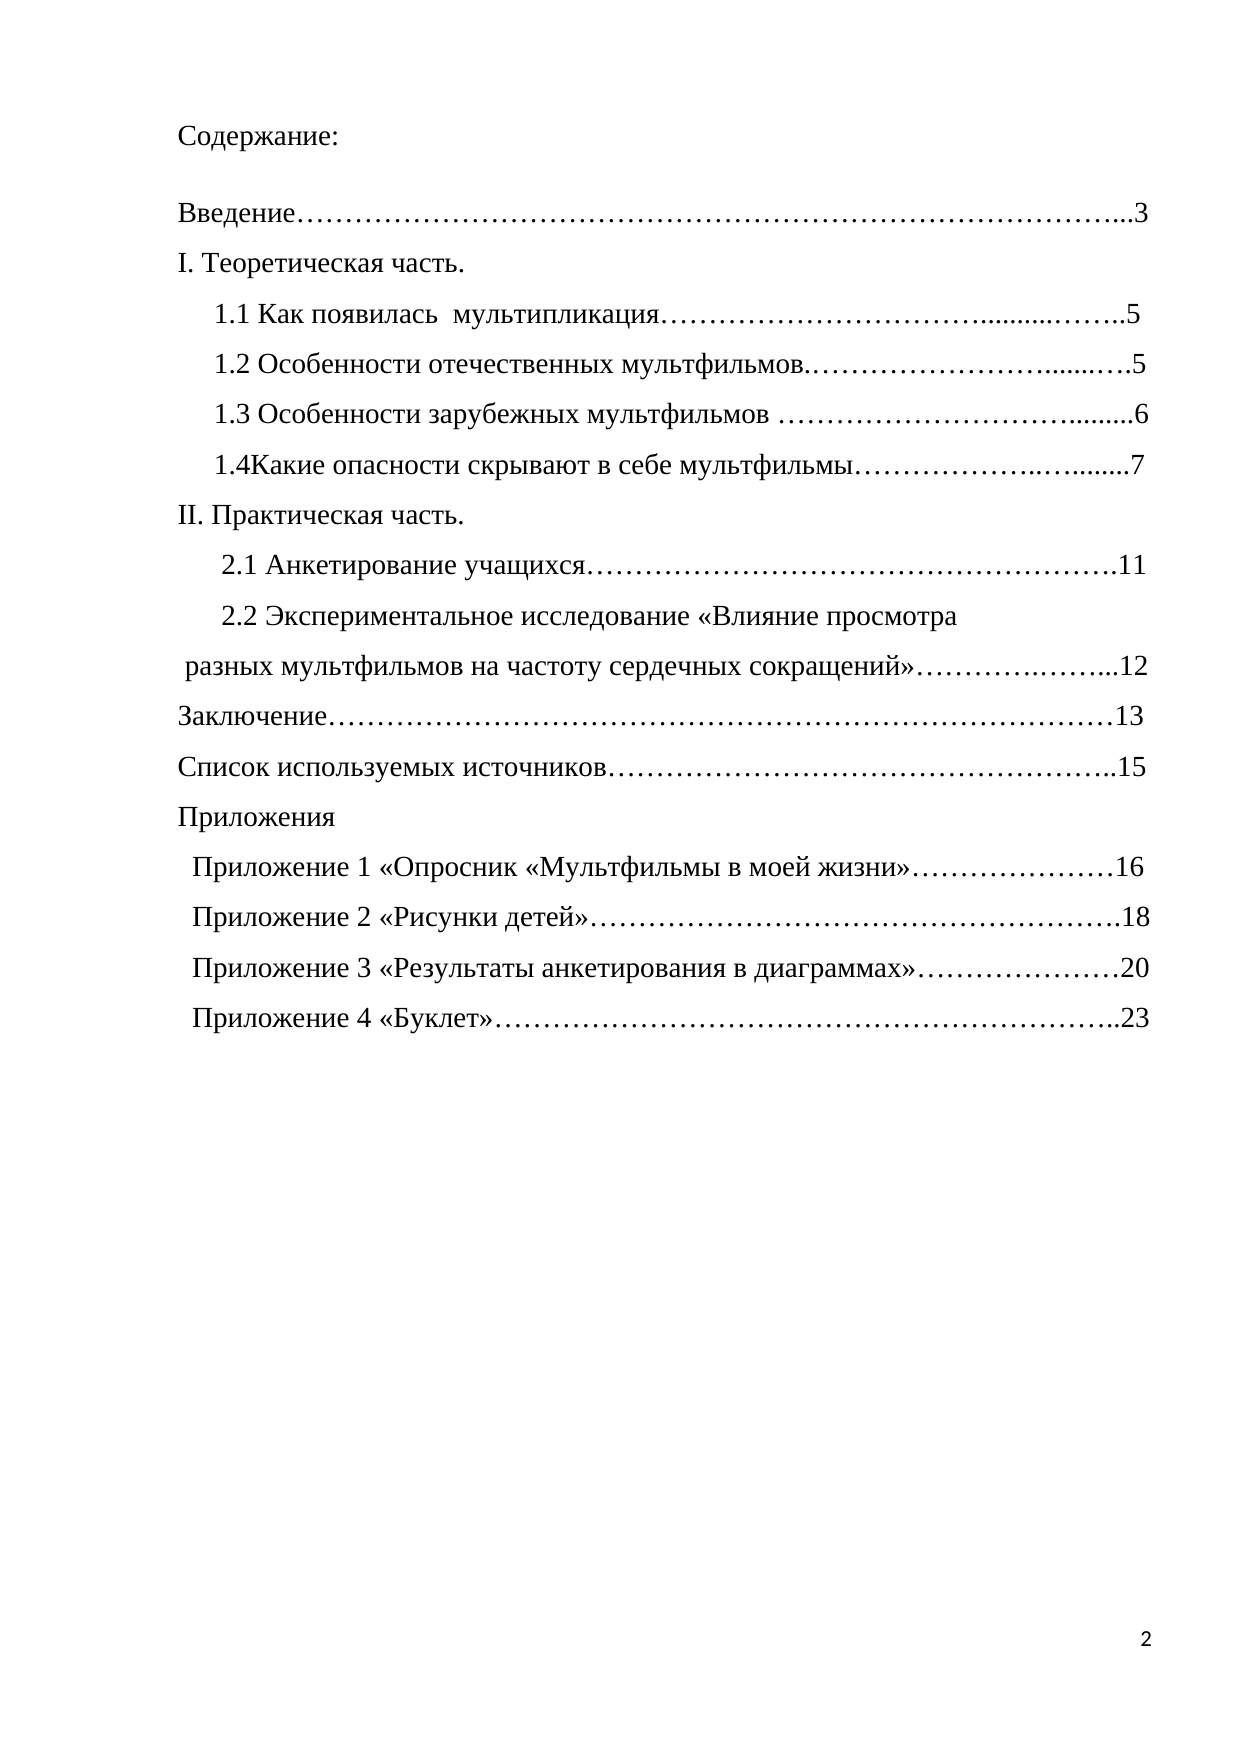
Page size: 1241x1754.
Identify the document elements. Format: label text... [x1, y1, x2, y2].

text Заключение………………………………………………………………………13 [177, 698, 1152, 732]
text 1.2 Особенности отечественных мультфильмов.…………………….......….5 [177, 346, 1152, 380]
text Приложение 3 «Результаты анкетирования в диаграммах»…………………20 [177, 950, 1152, 983]
text Список используемых источников……………………………………………..15 [177, 749, 1152, 782]
text 2.1 Анкетирование учащихся……………………………………………….11 [177, 547, 1152, 581]
text 1.1 Как появилась мультипликация……………………………..........……..5 [177, 296, 1152, 329]
text 1.4Какие опасности скрывают в себе мультфильмы………………..…........7 [177, 447, 1152, 480]
text Приложение 2 «Рисунки детей»……………………………………………….18 [177, 899, 1152, 933]
text 1.3 Особенности зарубежных мультфильмов ………………………….........6 [177, 396, 1152, 430]
text Приложение 4 «Буклет»………………………………………………………..23 [177, 1000, 1152, 1034]
text II. Практическая часть. [177, 497, 1152, 531]
text Введение…………………………………………………………………………...3 [177, 195, 1152, 229]
text Содержание: [177, 118, 1152, 152]
text разных мультфильмов на частоту сердечных сокращений»………….……...12 [177, 648, 1152, 682]
text Приложение 1 «Опросник «Мультфильмы в моей жизни»…………………16 [177, 849, 1152, 883]
text Приложения [177, 799, 1152, 832]
text 2.2 Экспериментальное исследование «Влияние просмотра [177, 598, 1152, 631]
text I. Теоретическая часть. [177, 246, 1152, 279]
